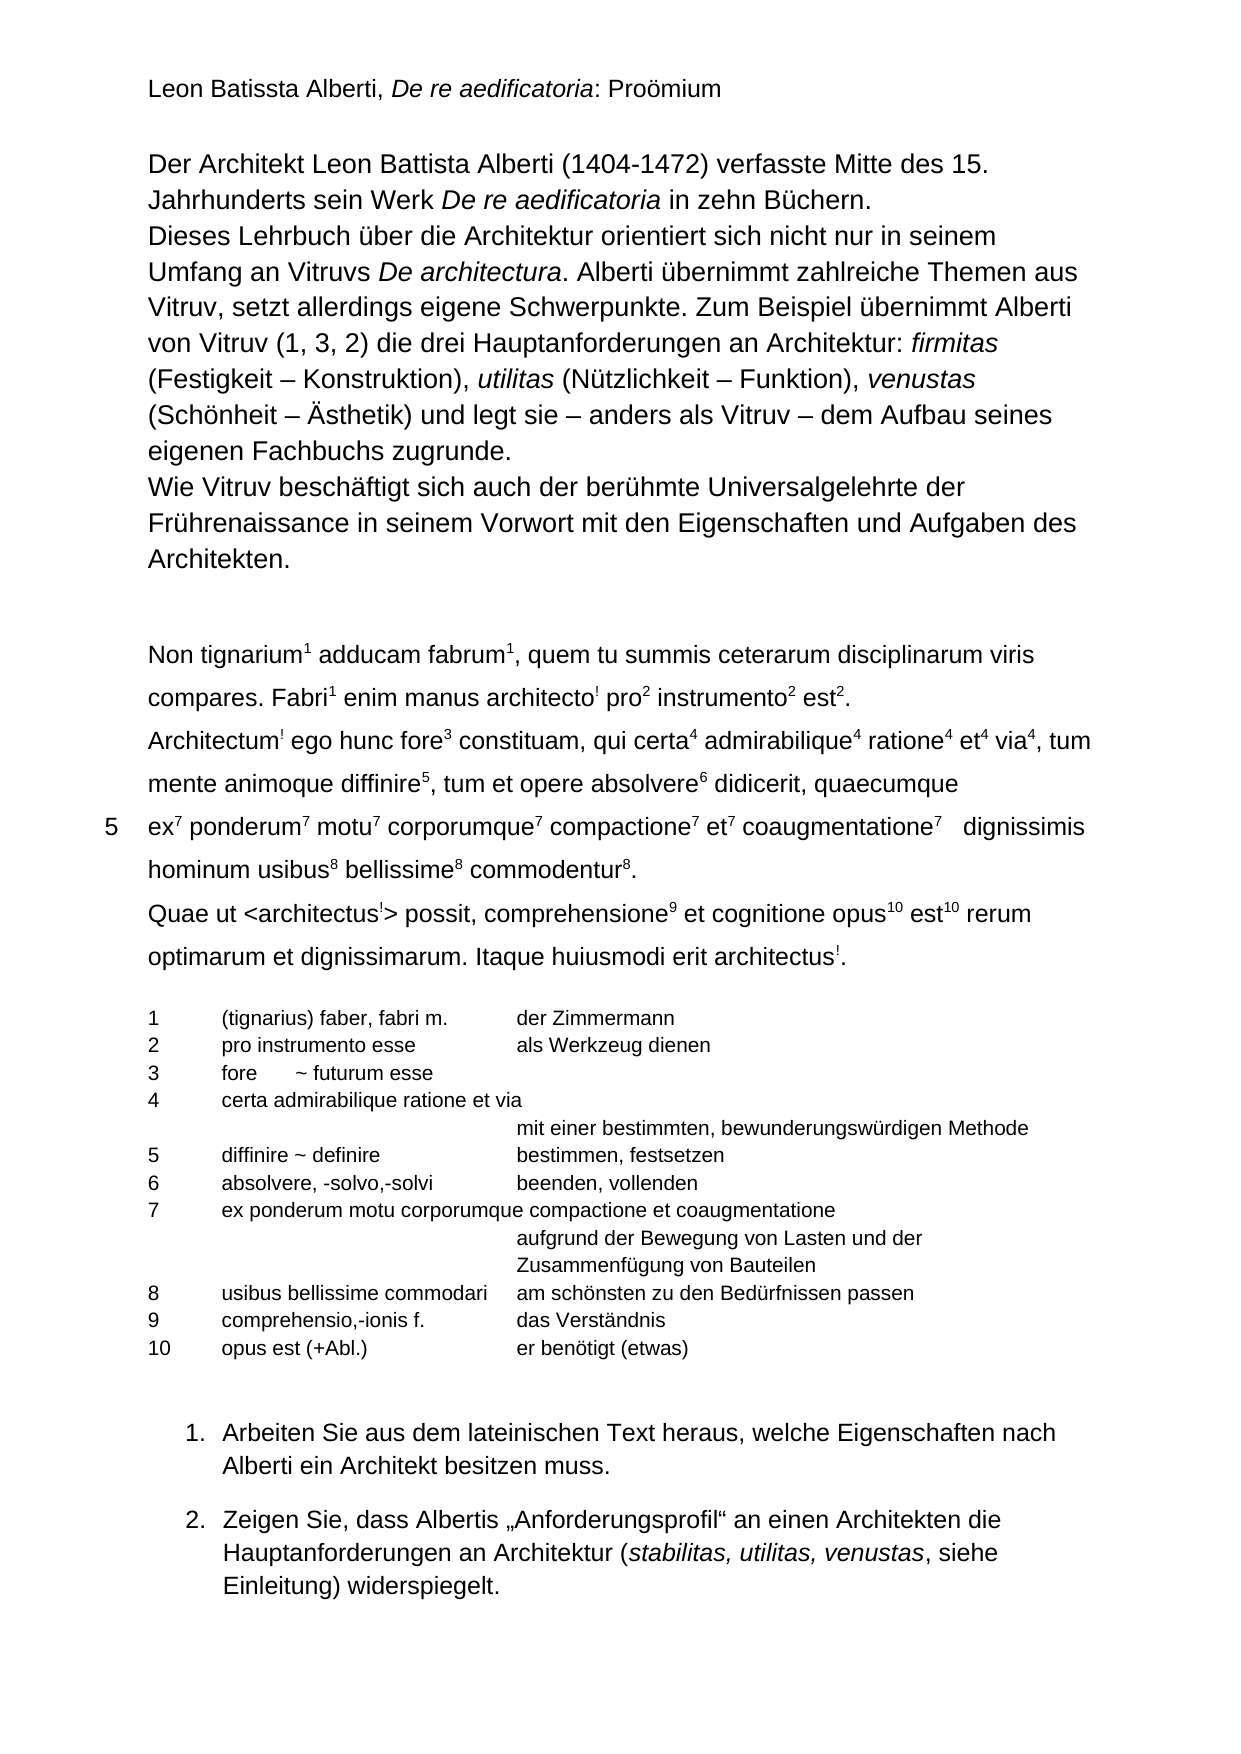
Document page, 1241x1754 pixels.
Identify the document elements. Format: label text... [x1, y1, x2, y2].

text 8 usibus bellissime commodari am schönsten zu den Bedürfnissen passen [148, 1281, 1092, 1305]
text Wie Vitruv beschäftigt sich auch der berühmte Universalgelehrte der Frührenaissance in seinem Vorwort mit den Eigenschaften und Aufgaben des Architekten. [148, 471, 1092, 574]
text mit einer bestimmten, bewunderungswürdigen Methode [443, 1116, 1092, 1140]
text aufgrund der Bewegung von Lasten und der Zusammenfügung von Bauteilen [516, 1226, 1092, 1277]
text 9 comprehensio,-ionis f. das Verständnis [148, 1308, 1092, 1332]
text 6 absolvere, -solvo,-solvi beenden, vollenden [148, 1171, 1092, 1195]
text 5 diffinire ~ definire bestimmen, festsetzen [148, 1143, 1092, 1167]
list Zeigen Sie, dass Albertis „Anforderungsprofil“ an einen Architekten die Hauptanforderungen an Architektur (stabilitas, utilitas, venustas, siehe Einleitung) widerspiegelt. [185, 1505, 1092, 1600]
text 4 certa admirabilique ratione et via [148, 1088, 1092, 1112]
text Non tignarium1 adducam fabrum1, quem tu summis ceterarum disciplinarum viris compares. Fabri1 enim manus architecto! pro2 instrumento2 est2. [148, 640, 1092, 712]
text Dieses Lehrbuch über die Architektur orientiert sich nicht nur in seinem Umfang an Vitruvs De architectura. Alberti übernimmt zahlreiche Themen aus Vitruv, setzt allerdings eigene Schwerpunkte. Zum Beispiel übernimmt Alberti von Vitruv (1, 3, 2) die drei Hauptanforderungen an Architektur: firmitas (Festigkeit – Konstruktion), utilitas (Nützlichkeit – Funktion), venustas (Schönheit – Ästhetik) und legt sie – anders als Vitruv – dem Aufbau seines eigenen Fachbuchs zugrunde. [148, 219, 1092, 466]
text 2 pro instrumento esse als Werkzeug dienen [148, 1033, 1092, 1057]
text 7 ex ponderum motu corporumque compactione et coaugmentatione [148, 1198, 1092, 1222]
text Architectum! ego hunc fore3 constituam, qui certa4 admirabilique4 ratione4 et4 via4, tum mente animoque diffinire5, tum et opere absolvere6 didicerit, quaecumque [148, 726, 1092, 798]
text 1 (tignarius) faber, fabri m. der Zimmermann [148, 1006, 1092, 1030]
text Der Architekt Leon Battista Alberti (1404-1472) verfasste Mitte des 15. Jahrhunderts sein Werk De re aedificatoria in zehn Büchern. [148, 148, 1092, 215]
list Arbeiten Sie aus dem lateinischen Text heraus, welche Eigenschaften nach Alberti ein Architekt besitzen muss. [185, 1418, 1092, 1480]
text ex7 ponderum7 motu7 corporumque7 compactione7 et7 coaugmentatione7 dignissimis hominum usibus8 bellissime8 commodentur8. [148, 812, 1092, 884]
text Quae ut <architectus!> possit, comprehensione9 et cognitione opus10 est10 rerum optimarum et dignissimarum. Itaque huiusmodi erit architectus!. [148, 899, 1092, 971]
text 3 fore ~ futurum esse [148, 1061, 1092, 1085]
text 10 opus est (+Abl.) er benötigt (etwas) [148, 1336, 1092, 1360]
